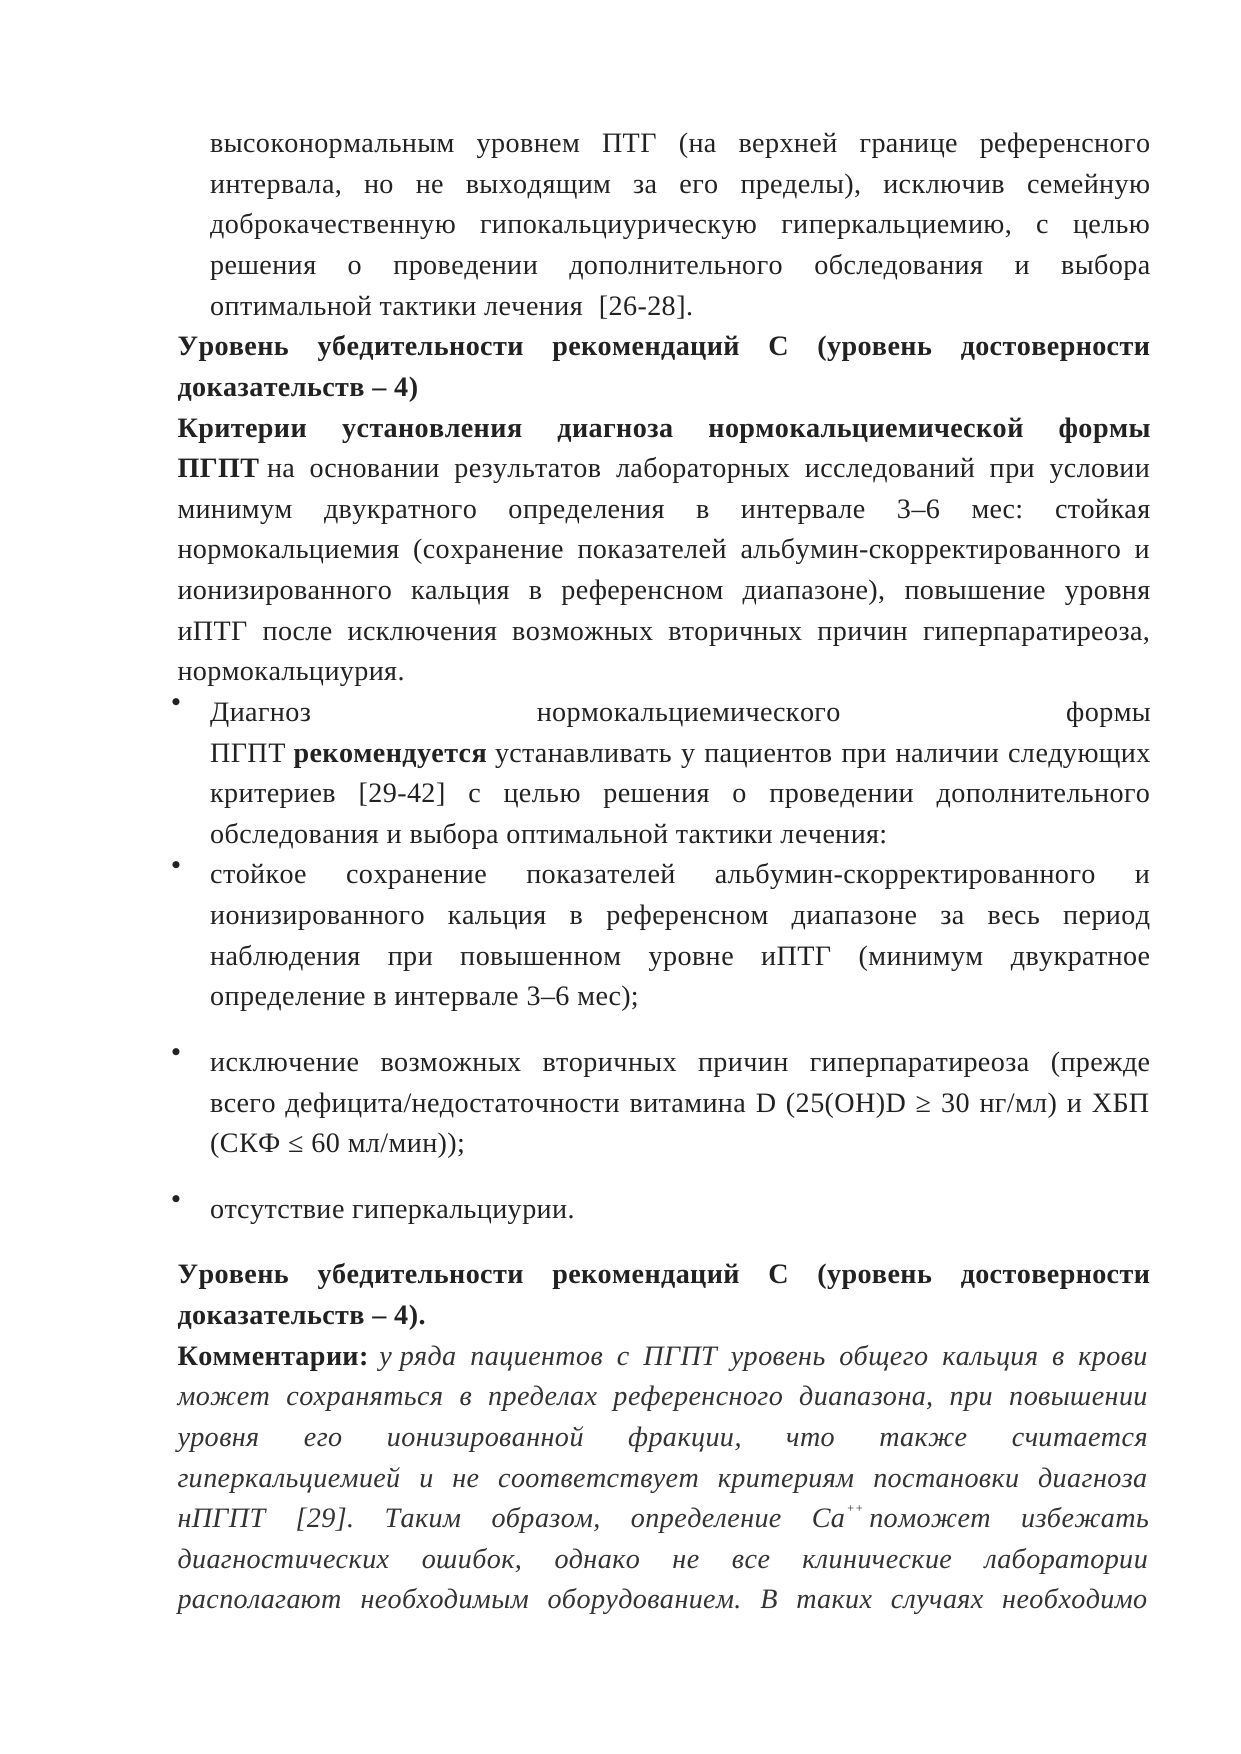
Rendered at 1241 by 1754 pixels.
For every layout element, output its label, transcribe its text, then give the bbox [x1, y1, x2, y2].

list исключение возможных вторичных причин гиперпаратиреоза (прежде всего дефицита/недостаточности витамина D (25(ОН)D ≥ 30 нг/мл) и ХБП (СКФ ≤ 60 мл/мин)); [172, 1037, 1152, 1159]
text Уровень убедительности рекомендаций С (уровень достоверности доказательств – 4). [177, 1249, 1152, 1331]
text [177, 1331, 1152, 1615]
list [172, 118, 1152, 321]
text Критерии установления диагноза нормокальциемической формы ПГПТ на основании результатов лабораторных исследований при условии минимум двукратного определения в интервале 3–6 мес: стойкая нормокальциемия (сохранение показателей альбумин-скорректированного и ионизированного кальция в референсном диапазоне), повышение уровня иПТГ после исключения возможных вторичных причин гиперпаратиреоза, нормокальциурия. [177, 402, 1152, 687]
list стойкое сохранение показателей альбумин-скорректированного и ионизированного кальция в референсном диапазоне за весь период наблюдения при повышенном уровне иПТГ (минимум двукратное определение в интервале 3–6 мес); [172, 849, 1152, 1012]
text Уровень убедительности рекомендаций С (уровень достоверности доказательств – 4) [177, 321, 1152, 402]
list Диагноз нормокальциемического формы ПГПТ рекомендуется устанавливать у пациентов при наличии следующих критериев [29-42] с целью решения о проведении дополнительного обследования и выбора оптимальной тактики лечения: [172, 687, 1152, 849]
list отсутствие гиперкальциурии. [172, 1184, 1152, 1224]
